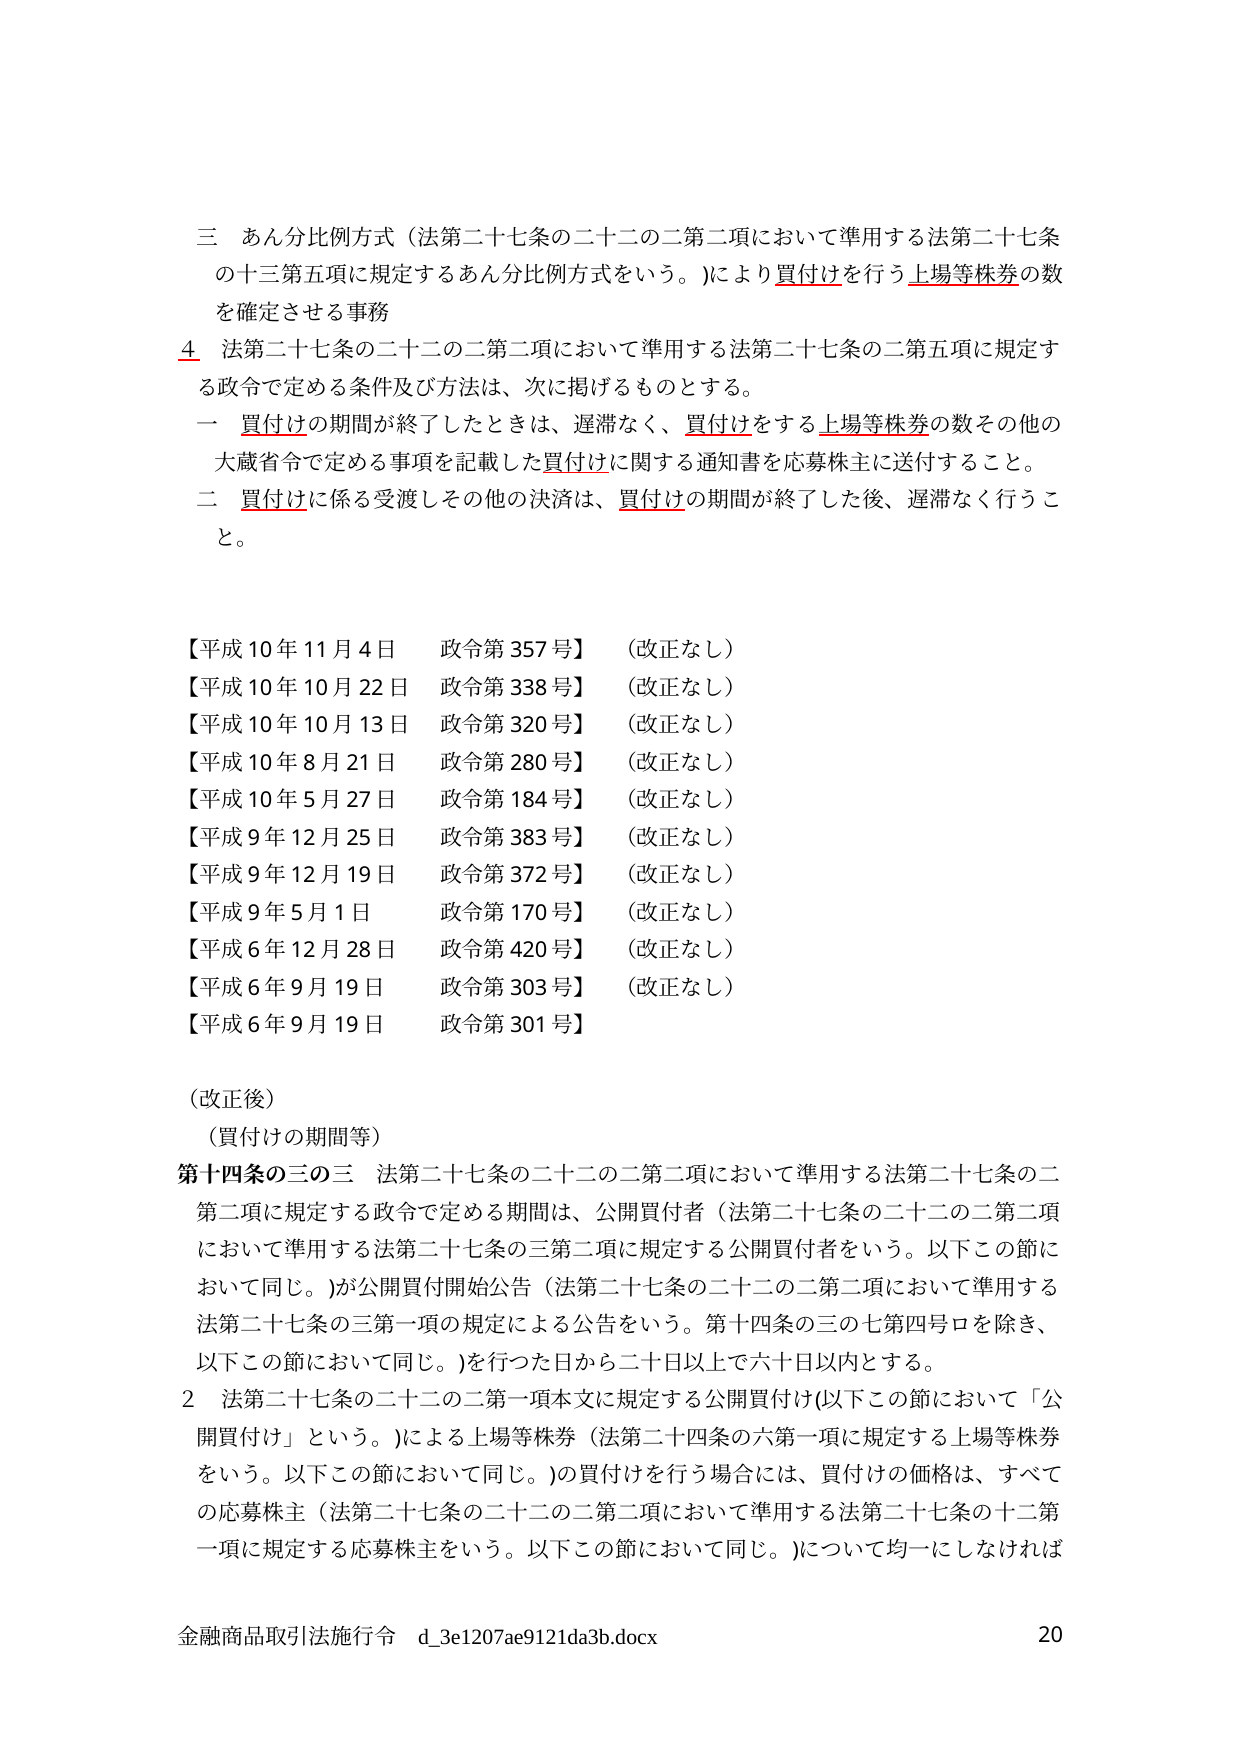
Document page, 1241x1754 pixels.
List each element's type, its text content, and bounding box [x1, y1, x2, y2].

text 第十四条の三の三 法第二十七条の二十二の二第二項において準用する法第二十七条の二第二項に規定する政令で定める期間は、公開買付者（法第二十七条の二十二の二第二項において準用する法第二十七条の三第二項に規定する公開買付者をいう。以下この節において同じ。)が公開買付開始公告（法第二十七条の二十二の二第二項において準用する法第二十七条の三第一項の規定による公告をいう。第十四条の三の七第四号ロを除き、以下この節において同じ。)を行つた日から二十日以上で六十日以内とする。 [177, 1154, 1063, 1379]
text 【平成9年12月19日 政令第372号】 （改正なし） [177, 854, 1063, 892]
text 【平成6年9月19日 政令第301号】 [177, 1004, 1063, 1042]
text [177, 1379, 1063, 1567]
text 二 買付けに係る受渡しその他の決済は、買付けの期間が終了した後、遅滞なく行うこと。 [196, 479, 1063, 554]
text 【平成6年9月19日 政令第303号】 （改正なし） [177, 967, 1063, 1004]
text （改正後） [177, 1079, 1063, 1117]
text ４ 法第二十七条の二十二の二第二項において準用する法第二十七条の二第五項に規定する政令で定める条件及び方法は、次に掲げるものとする。 [177, 329, 1063, 404]
text 三 あん分比例方式（法第二十七条の二十二の二第二項において準用する法第二十七条の十三第五項に規定するあん分比例方式をいう。)により買付けを行う上場等株券の数を確定させる事務 [196, 217, 1063, 329]
text 【平成6年12月28日 政令第420号】 （改正なし） [177, 929, 1063, 967]
text 【平成10年10月13日 政令第320号】 （改正なし） [177, 704, 1063, 742]
text 【平成9年5月1日 政令第170号】 （改正なし） [177, 892, 1063, 929]
text 【平成10年11月4日 政令第357号】 （改正なし） [177, 629, 1063, 667]
text （買付けの期間等） [196, 1117, 1063, 1154]
text 【平成9年12月25日 政令第383号】 （改正なし） [177, 817, 1063, 854]
text 【平成10年10月22日 政令第338号】 （改正なし） [177, 667, 1063, 704]
text 【平成10年8月21日 政令第280号】 （改正なし） [177, 742, 1063, 779]
text 一 買付けの期間が終了したときは、遅滞なく、買付けをする上場等株券の数その他の大蔵省令で定める事項を記載した買付けに関する通知書を応募株主に送付すること。 [196, 404, 1063, 479]
text 【平成10年5月27日 政令第184号】 （改正なし） [177, 779, 1063, 817]
